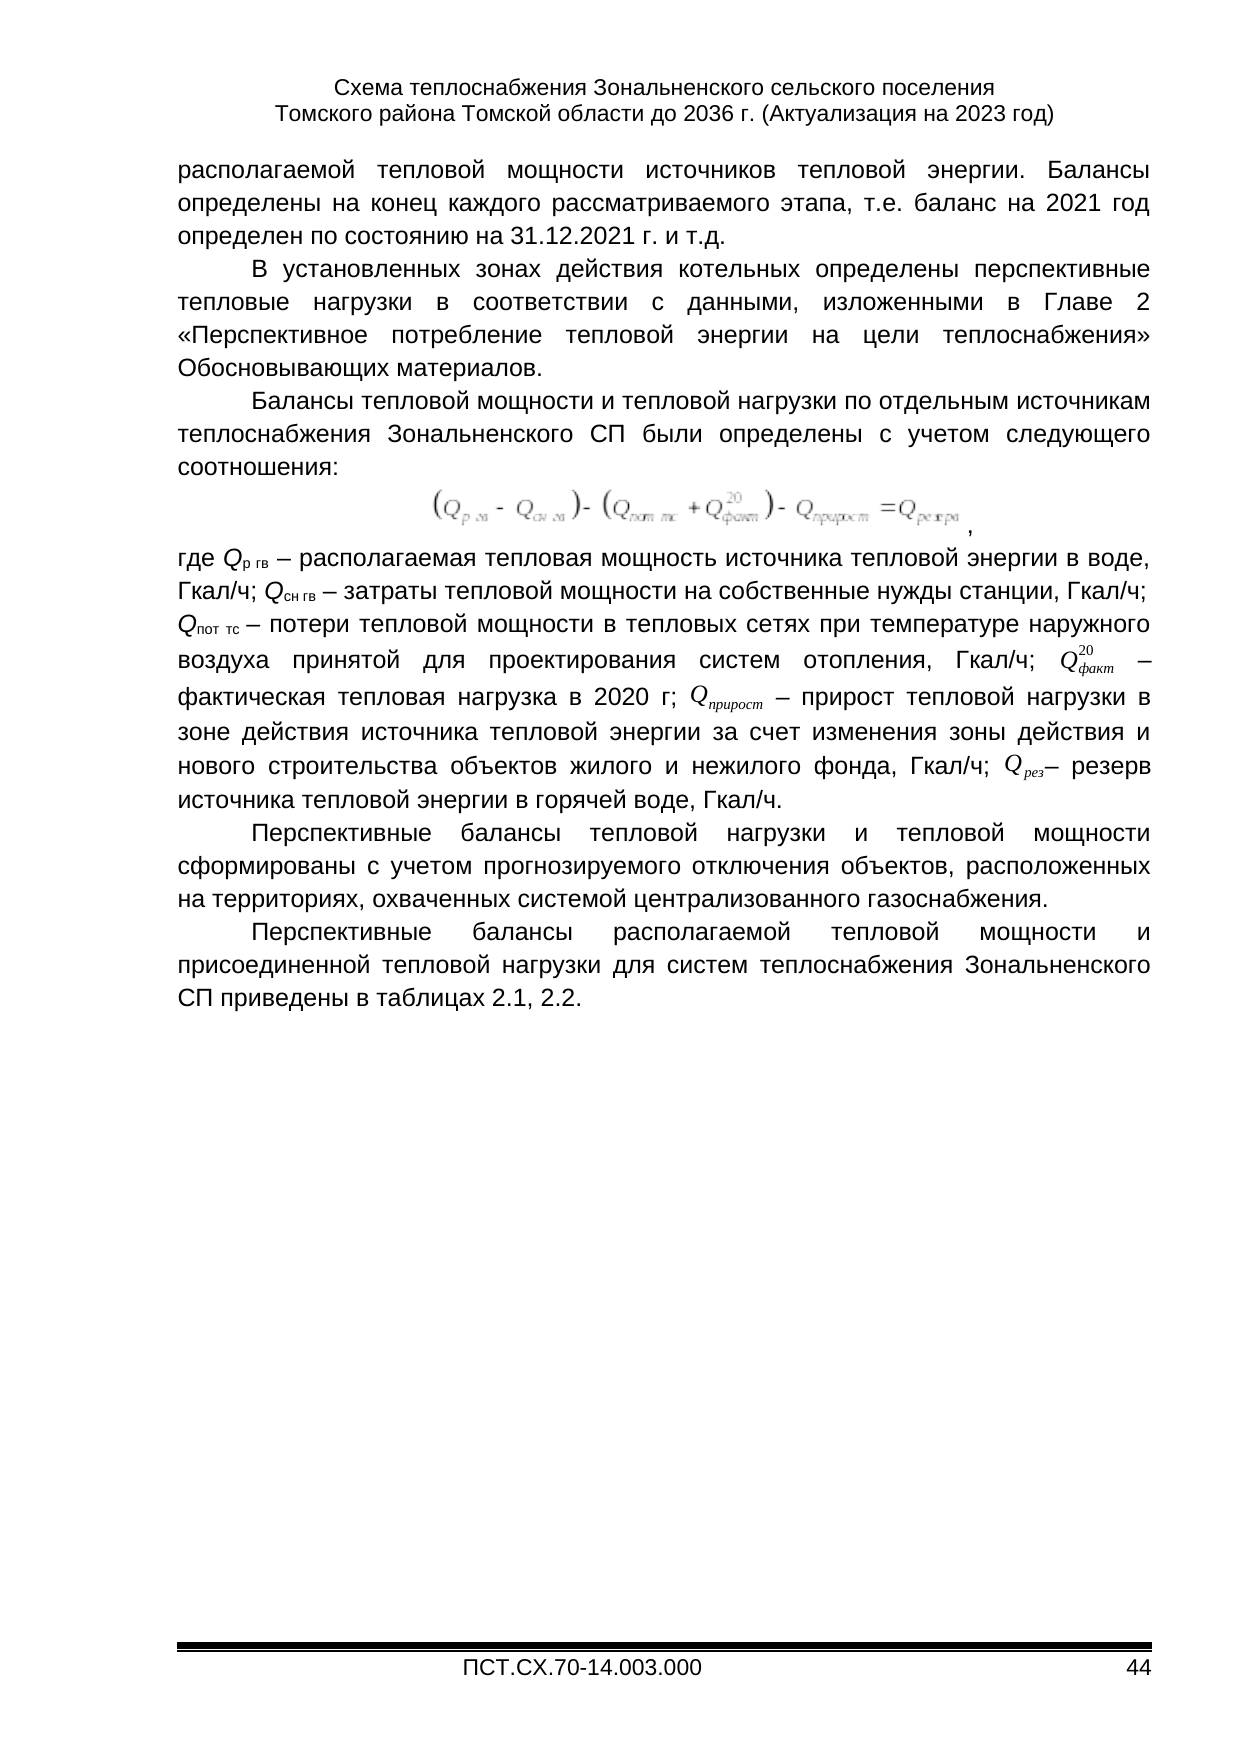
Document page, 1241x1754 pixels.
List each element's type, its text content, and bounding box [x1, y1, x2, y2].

text Перспективные балансы тепловой нагрузки и тепловой мощности сформированы с учетом прогнозируемого отключения объектов, расположенных на территориях, охваченных системой централизованного газоснабжения. [177, 818, 1152, 913]
text Балансы тепловой мощности и тепловой нагрузки по отдельным источникам теплоснабжения Зональненского СП были определены с учетом следующего соотношения: [177, 386, 1152, 481]
text Qпот тс – потери тепловой мощности в тепловых сетях при температуре наружного воздуха принятой для проектирования систем отопления, Гкал/ч; – фактическая тепловая нагрузка в 2020 г; – прирост тепловой нагрузки в зоне действия источника тепловой энергии за счет изменения зоны действия и нового строительства объектов жилого и нежилого фонда, Гкал/ч; – резерв источника тепловой энергии в горячей воде, Гкал/ч. [177, 609, 1152, 814]
text В установленных зонах действия котельных определены перспективные тепловые нагрузки в соответствии с данными, изложенными в Главе 2 «Перспективное потребление тепловой энергии на цели теплоснабжения» Обосновывающих материалов. [177, 254, 1152, 381]
text , [177, 485, 1152, 538]
text где Qр гв – располагаемая тепловая мощность источника тепловой энергии в воде, Гкал/ч; Qсн гв – затраты тепловой мощности на собственные нужды станции, Гкал/ч; [177, 543, 1152, 604]
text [177, 154, 1152, 249]
text Перспективные балансы располагаемой тепловой мощности и присоединенной тепловой нагрузки для систем теплоснабжения Зональненского СП приведены в таблицах 2.1, 2.2. [177, 917, 1152, 1012]
